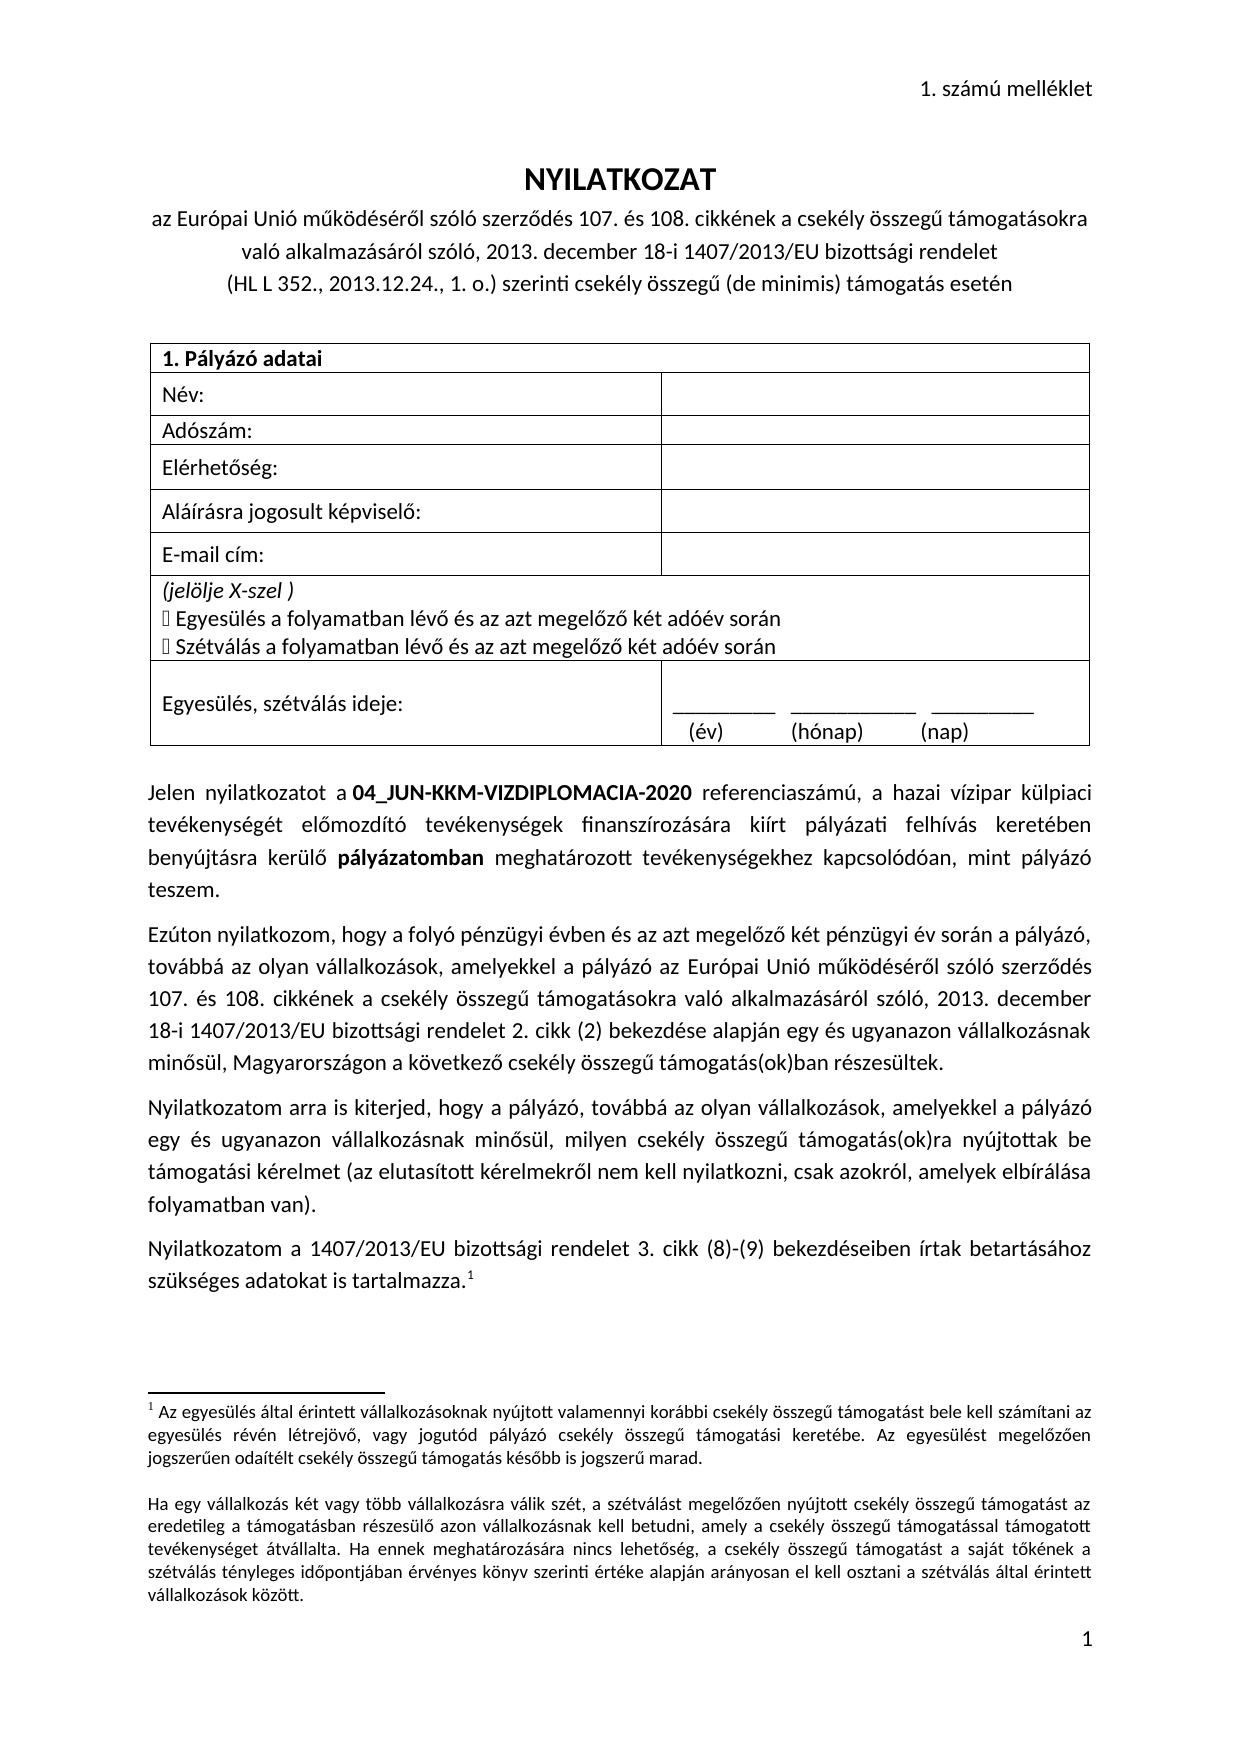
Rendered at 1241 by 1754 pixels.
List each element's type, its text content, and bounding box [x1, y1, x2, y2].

table_cell Egyesülés, szétválás ideje: [151, 661, 661, 745]
table_cell Adószám: [151, 416, 661, 444]
table_cell [662, 445, 1089, 489]
text NYILATKOZAT [148, 158, 1093, 198]
text Ezúton nyilatkozom, hogy a folyó pénzügyi évben és az azt megelőző két pénzügyi év során a pályázó, továbbá az olyan vállalkozások, amelyekkel a pályázó az Európai Unió működéséről szóló szerződés 107. és 108. cikkének a csekély összegű támogatásokra való alkalmazásáról szóló, 2013. december 18-i 1407/2013/EU bizottsági rendelet 2. cikk (2) bekezdése alapján egy és ugyanazon vállalkozásnak minősül, Magyarországon a következő csekély összegű támogatás(ok)ban részesültek. [148, 920, 1093, 1076]
text Jelen nyilatkozatot a 04_JUN-KKM-VIZDIPLOMACIA-2020 referenciaszámú, a hazai vízipar külpiaci tevékenységét előmozdító tevékenységek finanszírozására kiírt pályázati felhívás keretében benyújtásra kerülő pályázatomban meghatározott tevékenységekhez kapcsolódóan, mint pályázó teszem. [148, 778, 1093, 903]
table_cell Név: [151, 373, 661, 415]
table_cell E-mail cím: [151, 533, 661, 575]
table_cell Aláírásra jogosult képviselő: [151, 490, 661, 532]
table_header 1. Pályázó adatai [151, 344, 1089, 372]
text Nyilatkozatom a 1407/2013/EU bizottsági rendelet 3. cikk (8)-(9) bekezdéseiben írtak betartásához szükséges adatokat is tartalmazza. [148, 1234, 1093, 1294]
text Nyilatkozatom arra is kiterjed, hogy a pályázó, továbbá az olyan vállalkozások, amelyekkel a pályázó egy és ugyanazon vállalkozásnak minősül, milyen csekély összegű támogatás(ok)ra nyújtottak be támogatási kérelmet (az elutasított kérelmekről nem kell nyilatkozni, csak azokról, amelyek elbírálása folyamatban van). [148, 1093, 1093, 1218]
table_cell [662, 416, 1089, 444]
text az Európai Unió működéséről szóló szerződés 107. és 108. cikkének a csekély összegű támogatásokra való alkalmazásáról szóló, 2013. december 18-i 1407/2013/EU bizottsági rendelet (HL L 352., 2013.12.24., 1. o.) szerinti csekély összegű (de minimis) támogatás esetén [148, 204, 1093, 297]
table_cell [662, 373, 1089, 415]
table_cell (jelölje X-szel ) Egyesülés a folyamatban lévő és az azt megelőző két adóév során Szétválás a folyamatban lévő és az azt megelőző két adóév során [151, 576, 1089, 660]
table_cell Elérhetőség: [151, 445, 661, 489]
table_cell _________ ___________ _________ (év) (hónap) (nap) [662, 661, 1089, 745]
table_cell [662, 490, 1089, 532]
table_cell [662, 533, 1089, 575]
